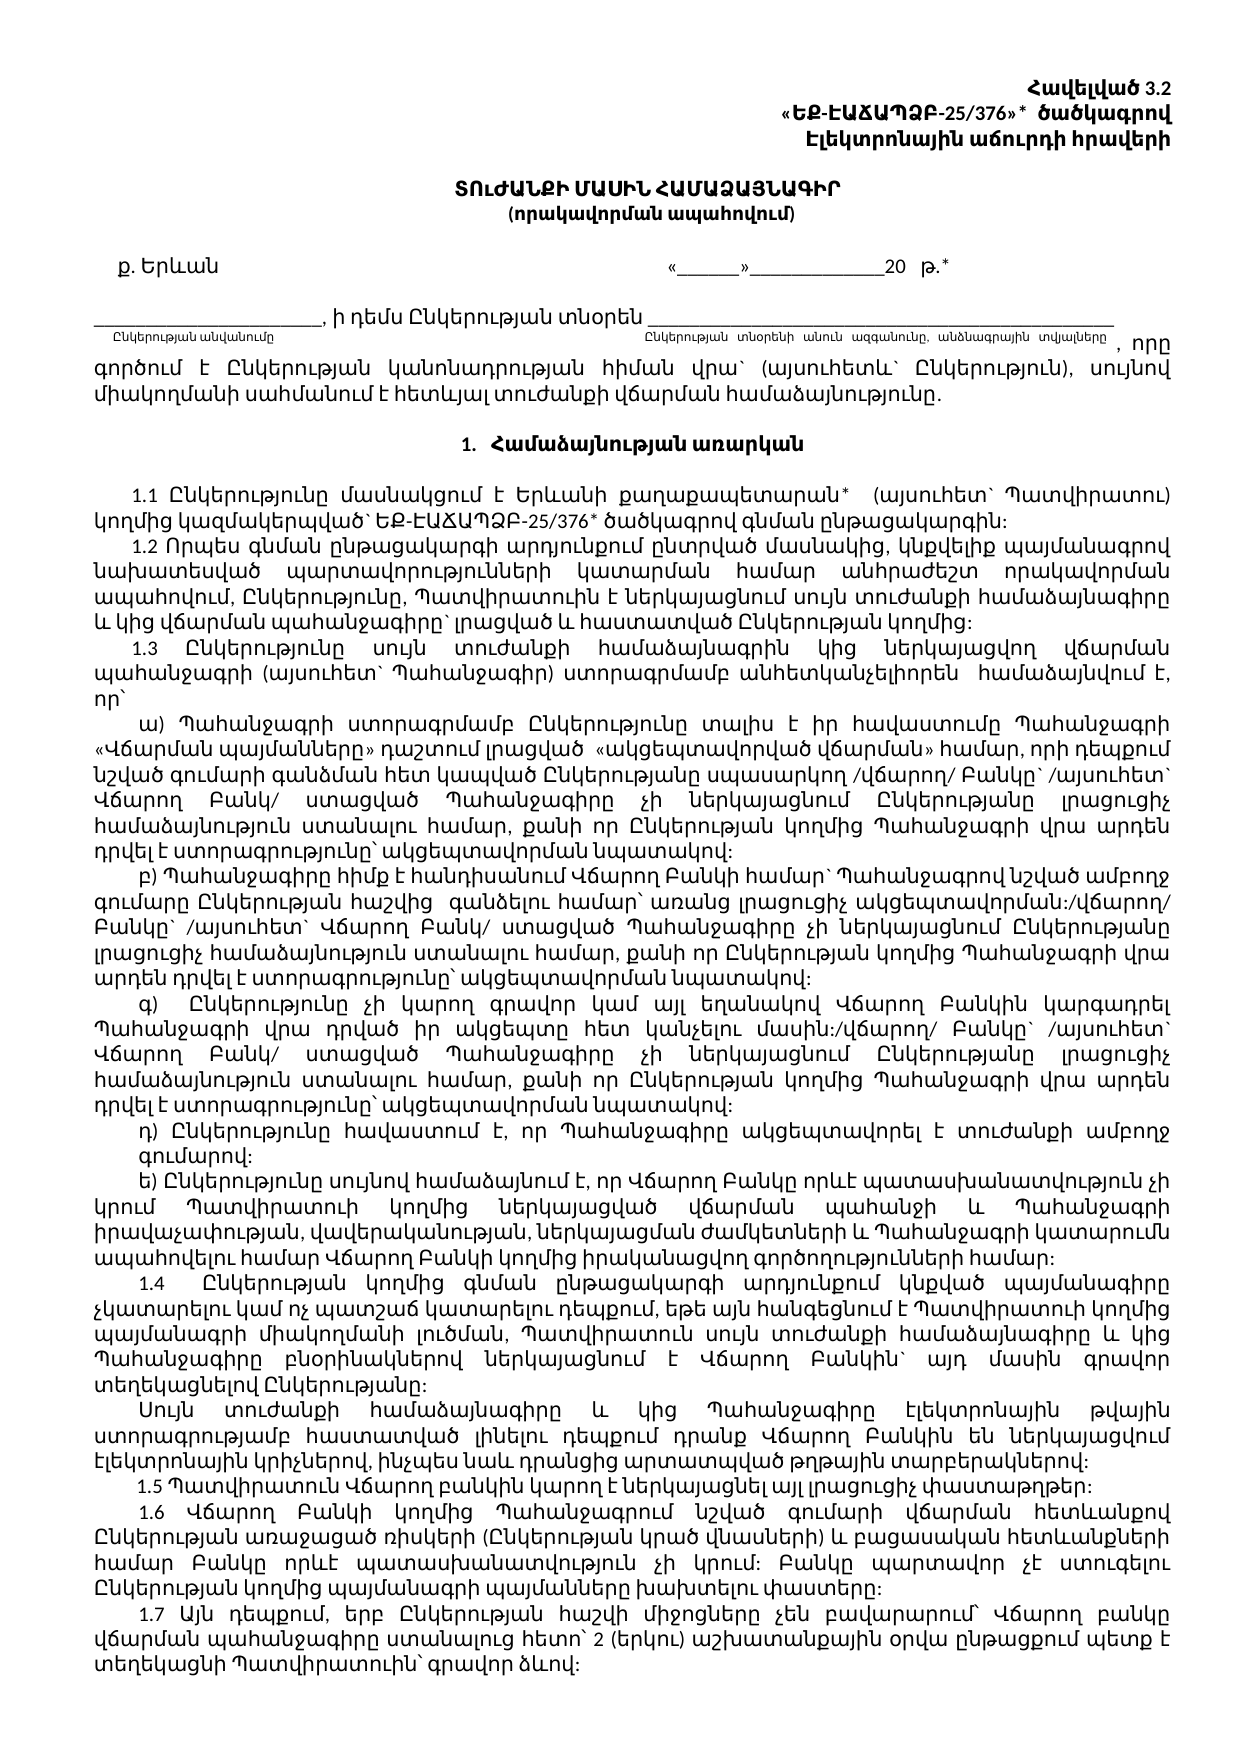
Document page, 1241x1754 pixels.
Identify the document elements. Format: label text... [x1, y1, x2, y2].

text ՏՈւԺԱՆՔԻ ՄԱՍԻՆ ՀԱՄԱՁԱՅՆԱԳԻՐ [94, 177, 1171, 202]
text բ) Պահանջագիրը հիմք է հանդիսանում Վճարող Բանկի համար` Պահանջագրով նշված ամբողջ գումարը Ընկերության հաշվից գանձելու համար՝ առանց լրացուցիչ ակցեպտավորման:/վճարող/ Բանկը` /այսուհետ` Վճարող Բանկ/ ստացված Պահանջագիրը չի ներկայացնում Ընկերությանը լրացուցիչ համաձայնություն ստանալու համար, քանի որ Ընկերության կողմից Պահանջագրի վրա արդեն դրվել է ստորագրությունը՝ ակցեպտավորման նպատակով: [94, 864, 1171, 991]
text ______________________, ի դեմս Ընկերության տնօրեն _____________________________________________ [94, 304, 1171, 330]
text ք. Երևան «______»_____________20 թ.* [94, 254, 1171, 279]
text Հավելված 3.2 [94, 75, 1171, 100]
text Էլեկտրոնային աճուրդի հրավերի [94, 126, 1171, 151]
text ե) Ընկերությունը սույնով համաձայնում է, որ Վճարող Բանկը որևէ պատասխանատվություն չի կրում Պատվիրատուի կողմից ներկայացված վճարման պահանջի և Պահանջագրի իրավաչափության, վավերականության, ներկայացման ժամկետների և Պահանջագրի կատարումն ապահովելու համար Վճարող Բանկի կողմից իրականացվող գործողությունների համար: [94, 1169, 1171, 1270]
text 1.5 Պատվիրատուն Վճարող բանկին կարող է ներկայացնել այլ լրացուցիչ փաստաթղթեր: [94, 1474, 1171, 1499]
text 1.2 Որպես գնման ընթացակարգի արդյունքում ընտրված մասնակից, կնքվելիք պայմանագրով նախատեսված պարտավորությունների կատարման համար անհրաժեշտ որակավորման ապահովում, Ընկերությունը, Պատվիրատուին է ներկայացնում սույն տուժանքի համաձայնագիրը և կից վճարման պահանջագիրը` լրացված և հաստատված Ընկերության կողմից: [94, 533, 1171, 635]
text 1.1 Ընկերությունը մասնակցում է Երևանի քաղաքապետարան* (այսուհետ` Պատվիրատու) կողմից կազմակերպված` ԵՔ-ԷԱՃԱՊՁԲ-25/376* ծածկագրով գնման ընթացակարգին: [94, 482, 1171, 533]
text (որակավորման ապահովում) [94, 202, 1171, 225]
text «ԵՔ-ԷԱՃԱՊՁԲ-25/376»* ծածկագրով [94, 100, 1171, 126]
text Սույն տուժանքի համաձայնագիրը և կից Պահանջագիրը էլեկտրոնային թվային ստորագրությամբ հաստատված լինելու դեպքում դրանք Վճարող Բանկին են ներկայացվում էլեկտրոնային կրիչներով, ինչպես նաև դրանցից արտատպված թղթային տարբերակներով: [94, 1397, 1171, 1474]
text 1. Համաձայնության առարկան [94, 432, 1171, 457]
text Ընկերության անվանումը Ընկերության տնօրենի անուն ազգանունը, անձնագրային տվյալները , որը գործում է Ընկերության կանոնադրության հիման վրա` (այսուհետև` Ընկերություն), սույնով միակողմանի սահմանում է հետևյալ տուժանքի վճարման համաձայնությունը. [94, 330, 1171, 406]
text 1.7 Այն դեպքում, երբ Ընկերության հաշվի միջոցները չեն բավարարում՝ Վճարող բանկը վճարման պահանջագիրը ստանալուց հետո՝ 2 (երկու) աշխատանքային օրվա ընթացքում պետք է տեղեկացնի Պատվիրատուին՝ գրավոր ձևով: [94, 1601, 1171, 1677]
text 1.6 Վճարող Բանկի կողմից Պահանջագրում նշված գումարի վճարման հետևանքով Ընկերության առաջացած ռիսկերի (Ընկերության կրած վնասների) և բացասական հետևանքների համար Բանկը որևէ պատասխանատվություն չի կրում: Բանկը պարտավոր չէ ստուգելու Ընկերության կողմից պայմանագրի պայմանները խախտելու փաստերը: [94, 1499, 1171, 1601]
text ա) Պահանջագրի ստորագրմամբ Ընկերությունը տալիս է իր հավաստումը Պահանջագրի «Վճարման պայմանները» դաշտում լրացված «ակցեպտավորված վճարման» համար, որի դեպքում նշված գումարի գանձման հետ կապված Ընկերությանը սպասարկող /վճարող/ Բանկը` /այսուհետ` Վճարող Բանկ/ ստացված Պահանջագիրը չի ներկայացնում Ընկերությանը լրացուցիչ համաձայնություն ստանալու համար, քանի որ Ընկերության կողմից Պահանջագրի վրա արդեն դրվել է ստորագրությունը՝ ակցեպտավորման նպատակով: [94, 711, 1171, 864]
text դ) Ընկերությունը հավաստում է, որ Պահանջագիրը ակցեպտավորել է տուժանքի ամբողջ գումարով: [138, 1118, 1171, 1169]
text 1.4 Ընկերության կողմից գնման ընթացակարգի արդյունքում կնքված պայմանագիրը չկատարելու կամ ոչ պատշաճ կատարելու դեպքում, եթե այն հանգեցնում է Պատվիրատուի կողմից պայմանագրի միակողմանի լուծման, Պատվիրատուն սույն տուժանքի համաձայնագիրը և կից Պահանջագիրը բնօրինակներով ներկայացնում է Վճարող Բանկին` այդ մասին գրավոր տեղեկացնելով Ընկերությանը: [94, 1270, 1171, 1397]
text 1.3 Ընկերությունը սույն տուժանքի համաձայնագրին կից ներկայացվող վճարման պահանջագրի (այսուհետ` Պահանջագիր) ստորագրմամբ անհետկանչելիորեն համաձայնվում է, որ՝ [94, 635, 1171, 711]
text գ) Ընկերությունը չի կարող գրավոր կամ այլ եղանակով Վճարող Բանկին կարգադրել Պահանջագրի վրա դրված իր ակցեպտը հետ կանչելու մասին:/վճարող/ Բանկը` /այսուհետ` Վճարող Բանկ/ ստացված Պահանջագիրը չի ներկայացնում Ընկերությանը լրացուցիչ համաձայնություն ստանալու համար, քանի որ Ընկերության կողմից Պահանջագրի վրա արդեն դրվել է ստորագրությունը՝ ակցեպտավորման նպատակով: [94, 991, 1171, 1118]
